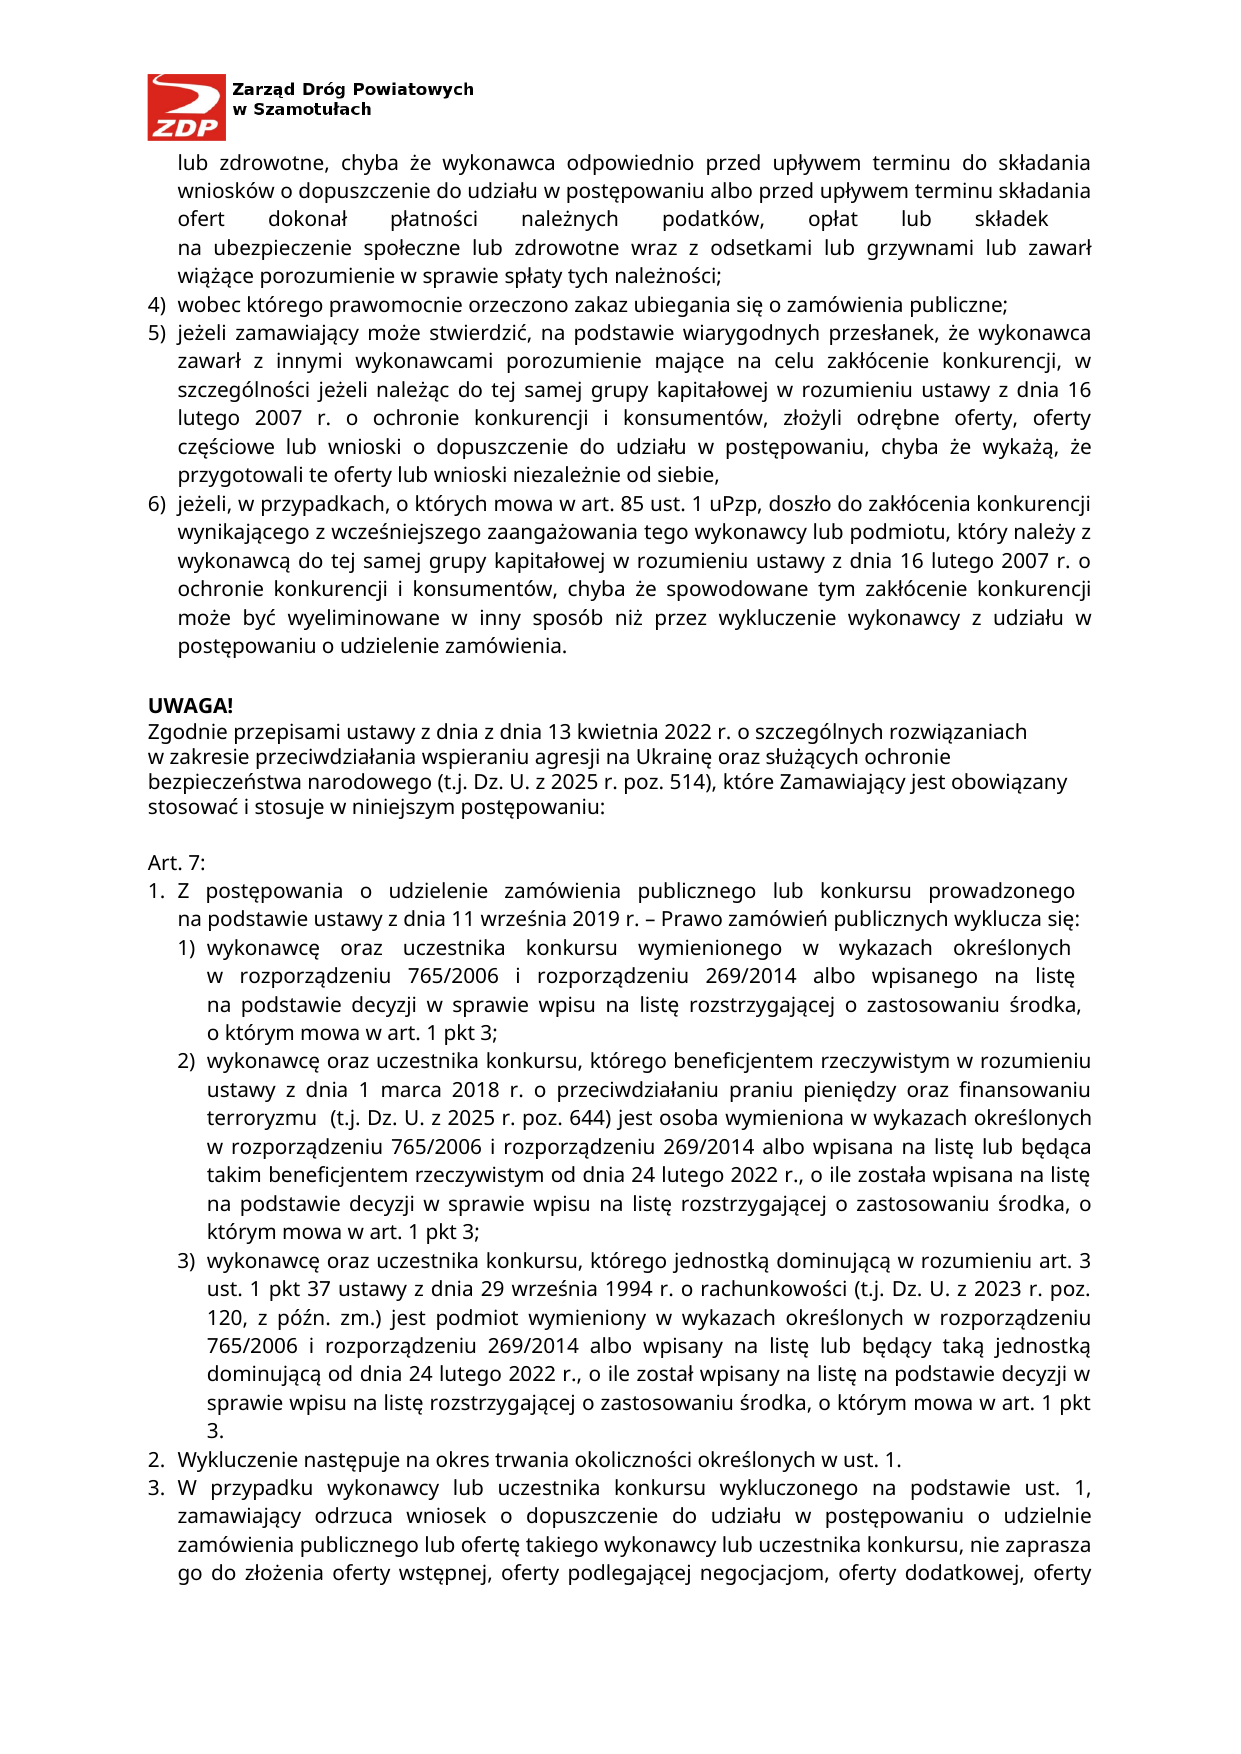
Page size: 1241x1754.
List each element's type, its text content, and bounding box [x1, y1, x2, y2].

list jeżeli, w przypadkach, o których mowa w art. 85 ust. 1 uPzp, doszło do zakłócenia konkurencji wynikającego z wcześniejszego zaangażowania tego wykonawcy lub podmiotu, który należy z wykonawcą do tej samej grupy kapitałowej w rozumieniu ustawy z dnia 16 lutego 2007 r. o ochronie konkurencji i konsumentów, chyba że spowodowane tym zakłócenie konkurencji może być wyeliminowane w inny sposób niż przez wykluczenie wykonawcy z udziału w postępowaniu o udzielenie zamówienia. [148, 489, 1093, 659]
text Zgodnie przepisami ustawy z dnia z dnia 13 kwietnia 2022 r. o szczególnych rozwiązaniach w zakresie przeciwdziałania wspieraniu agresji na Ukrainę oraz służących ochronie bezpieczeństwa narodowego (t.j. Dz. U. z 2025 r. poz. 514), które Zamawiający jest obowiązany stosować i stosuje w niniejszym postępowaniu: [148, 719, 1093, 819]
list wykonawcę oraz uczestnika konkursu wymienionego w wykazach określonych w rozporządzeniu 765/2006 i rozporządzeniu 269/2014 albo wpisanego na listę na podstawie decyzji w sprawie wpisu na listę rozstrzygającej o zastosowaniu środka, o którym mowa w art. 1 pkt 3; [177, 933, 1093, 1047]
list wobec którego prawomocnie orzeczono zakaz ubiegania się o zamówienia publiczne; [148, 290, 1093, 318]
list Wykluczenie następuje na okres trwania okoliczności określonych w ust. 1. [148, 1445, 1093, 1473]
list wykonawcę oraz uczestnika konkursu, którego jednostką dominującą w rozumieniu art. 3 ust. 1 pkt 37 ustawy z dnia 29 września 1994 r. o rachunkowości (t.j. Dz. U. z 2023 r. poz. 120, z późn. zm.) jest podmiot wymieniony w wykazach określonych w rozporządzeniu 765/2006 i rozporządzeniu 269/2014 albo wpisany na listę lub będący taką jednostką dominującą od dnia 24 lutego 2022 r., o ile został wpisany na listę na podstawie decyzji w sprawie wpisu na listę rozstrzygającej o zastosowaniu środka, o którym mowa w art. 1 pkt 3. [177, 1246, 1093, 1445]
list Z postępowania o udzielenie zamówienia publicznego lub konkursu prowadzonego na podstawie ustawy z dnia 11 września 2019 r. – Prawo zamówień publicznych wyklucza się: [148, 876, 1093, 933]
text Art. 7: [148, 848, 1093, 876]
list wykonawcę oraz uczestnika konkursu, którego beneficjentem rzeczywistym w rozumieniu ustawy z dnia 1 marca 2018 r. o przeciwdziałaniu praniu pieniędzy oraz finansowaniu terroryzmu (t.j. Dz. U. z 2025 r. poz. 644) jest osoba wymieniona w wykazach określonych w rozporządzeniu 765/2006 i rozporządzeniu 269/2014 albo wpisana na listę lub będąca takim beneficjentem rzeczywistym od dnia 24 lutego 2022 r., o ile została wpisana na listę na podstawie decyzji w sprawie wpisu na listę rozstrzygającej o zastosowaniu środka, o którym mowa w art. 1 pkt 3; [177, 1047, 1093, 1246]
text UWAGA! [148, 691, 1093, 719]
list jeżeli zamawiający może stwierdzić, na podstawie wiarygodnych przesłanek, że wykonawca zawarł z innymi wykonawcami porozumienie mające na celu zakłócenie konkurencji, w szczególności jeżeli należąc do tej samej grupy kapitałowej w rozumieniu ustawy z dnia 16 lutego 2007 r. o ochronie konkurencji i konsumentów, złożyli odrębne oferty, oferty częściowe lub wnioski o dopuszczenie do udziału w postępowaniu, chyba że wykażą, że przygotowali te oferty lub wnioski niezależnie od siebie, [148, 318, 1093, 489]
picture [147, 73, 487, 141]
